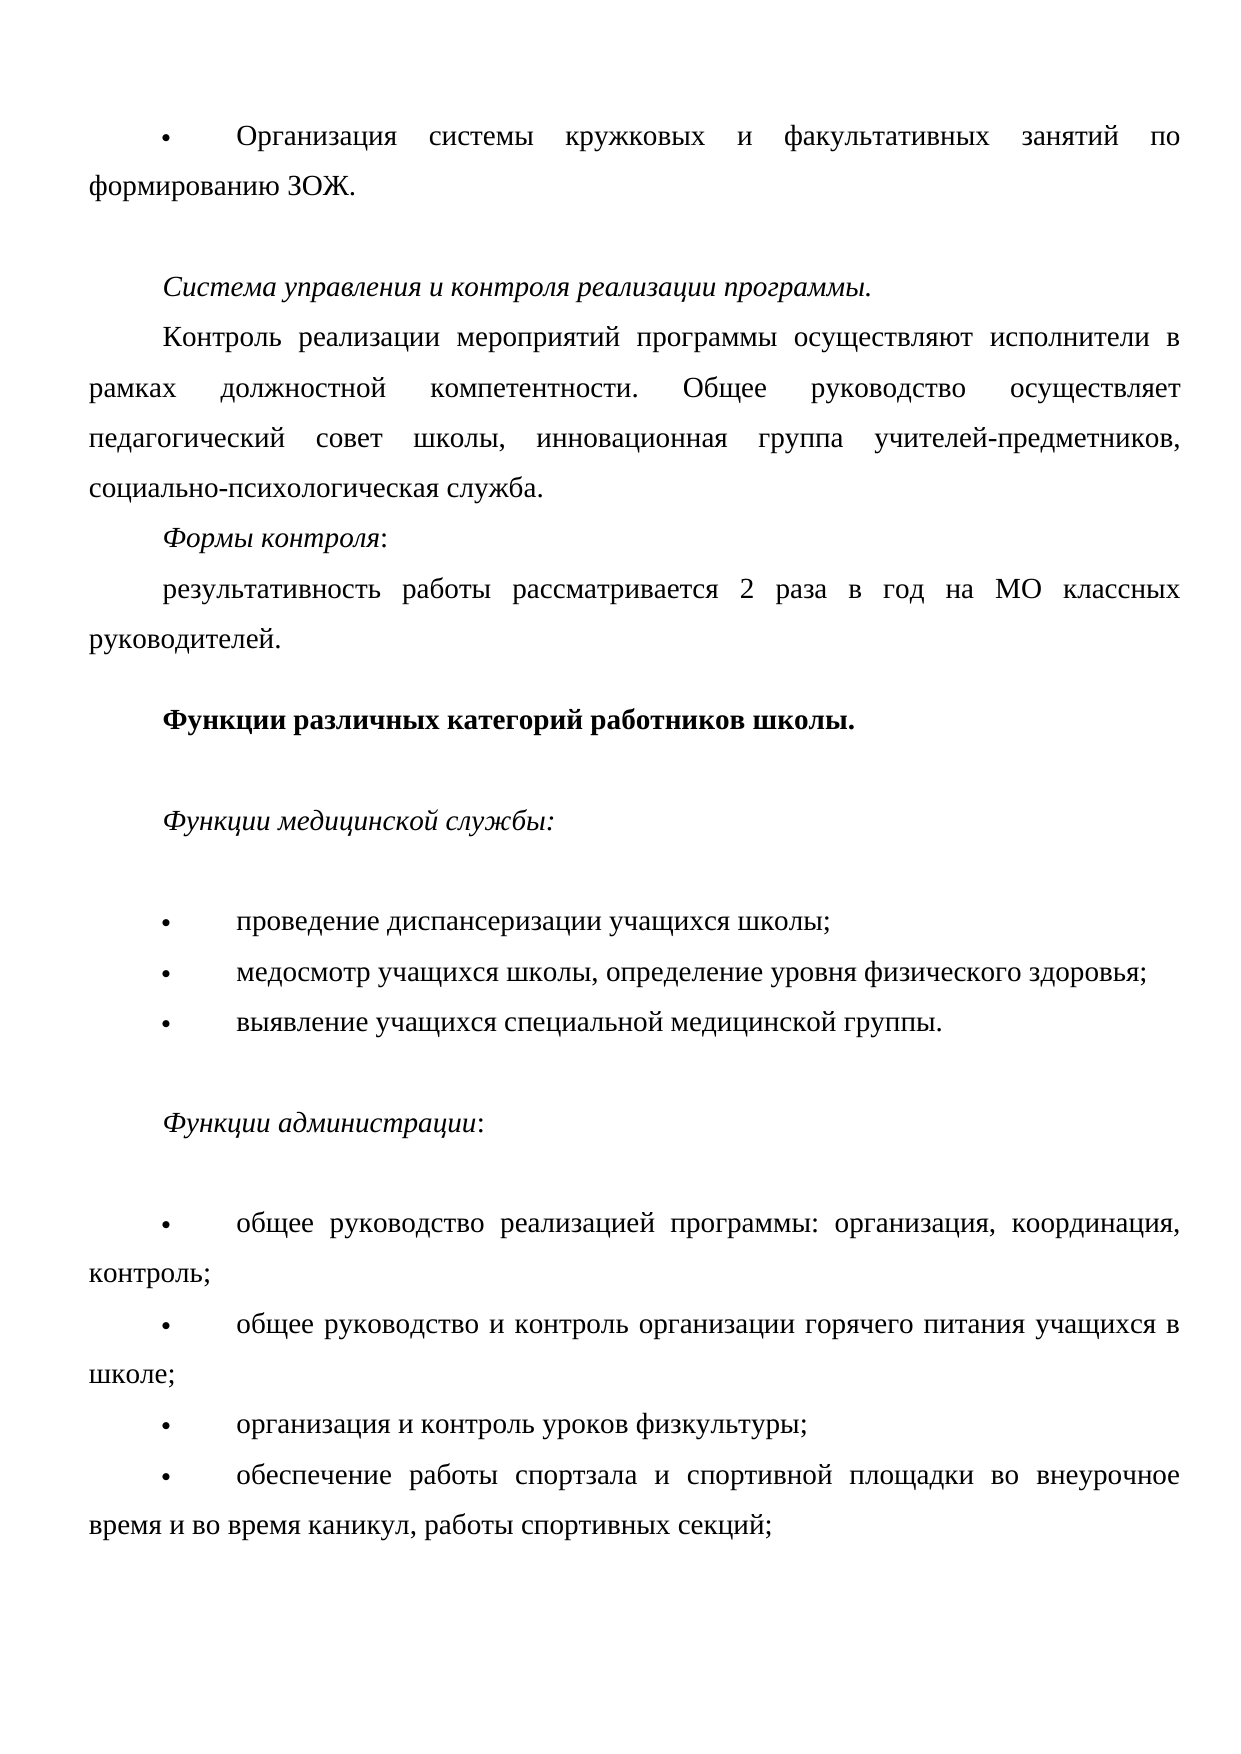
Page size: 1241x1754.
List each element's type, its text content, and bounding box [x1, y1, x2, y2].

text Функции медицинской службы: [89, 803, 1181, 836]
text Функции администрации: [89, 1105, 1181, 1138]
list медосмотр учащихся школы, определение уровня физического здоровья; [89, 954, 1181, 987]
list проведение диспансеризации учащихся школы; [89, 903, 1181, 937]
text Контроль реализации мероприятий программы осуществляют исполнители в рамках должностной компетентности. Общее руководство осуществляет педагогический совет школы, инновационная группа учителей-предметников, социально-психологическая служба. [89, 319, 1181, 504]
list общее руководство и контроль организации горячего питания учащихся в школе; [89, 1306, 1181, 1390]
list организация и контроль уроков физкультуры; [89, 1407, 1181, 1440]
list выявление учащихся специальной медицинской группы. [89, 1004, 1181, 1038]
text Функции различных категорий работников школы. [89, 702, 1181, 736]
text Формы контроля: [89, 521, 1181, 554]
text Система управления и контроля реализации программы. [89, 269, 1181, 303]
text результативность работы рассматривается 2 раза в год на МО классных руководителей. [89, 571, 1181, 655]
list обеспечение работы спортзала и спортивной площадки во внеурочное время и во время каникул, работы спортивных секций; [89, 1457, 1181, 1541]
list Организация системы кружковых и факультативных занятий по формированию ЗОЖ. [89, 118, 1181, 202]
list общее руководство реализацией программы: организация, координация, контроль; [89, 1205, 1181, 1289]
